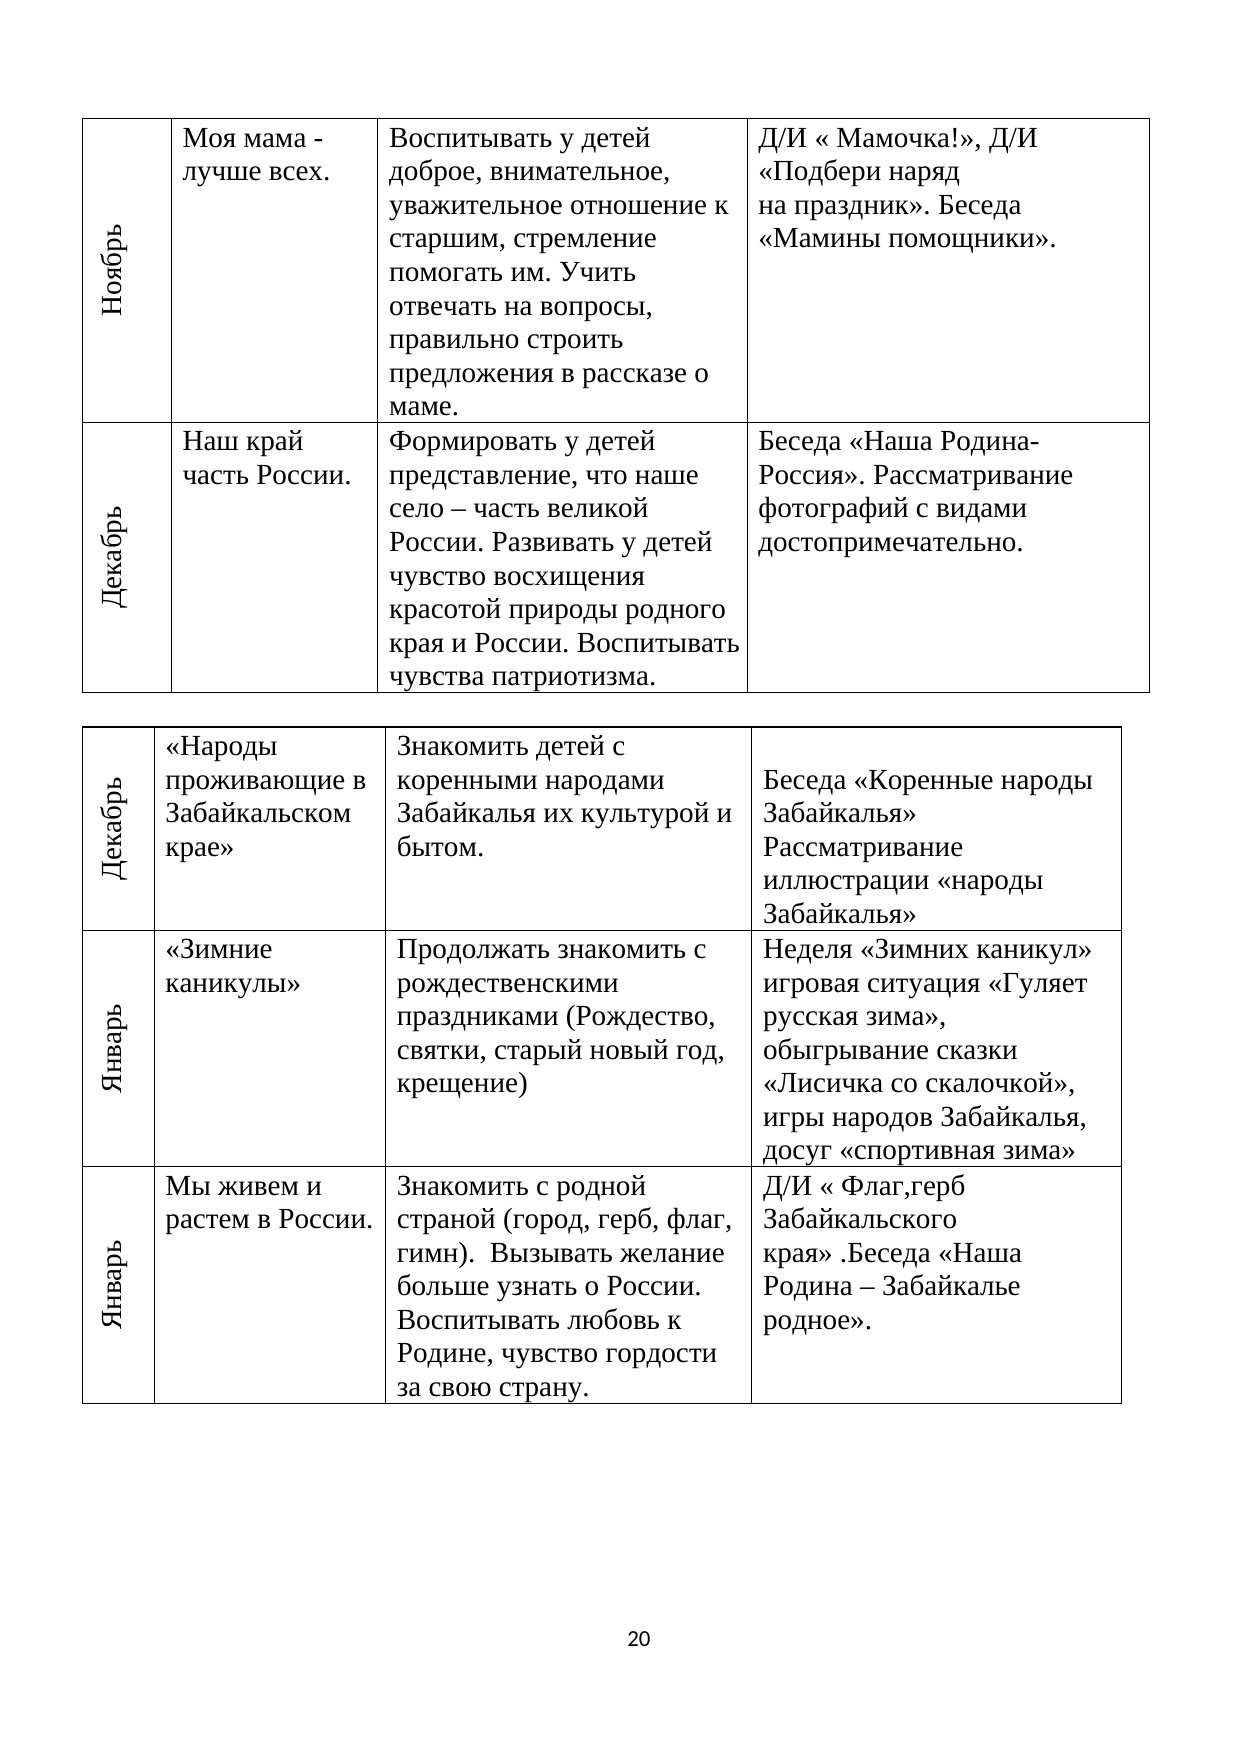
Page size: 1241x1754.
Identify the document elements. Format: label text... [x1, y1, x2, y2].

table_cell Декабрь [83, 423, 171, 692]
table_cell Воспитывать у детей доброе, внимательное, уважительное отношение к старшим, стремление помогать им. Учить отвечать на вопросы, правильно строить предложения в рассказе о маме. [378, 119, 747, 422]
table_cell Январь [83, 1167, 154, 1403]
table_cell Формировать у детей представление, что наше село – часть великой России. Развивать у детей чувство восхищения красотой природы родного края и России. Воспитывать чувства патриотизма. [378, 423, 747, 692]
table_cell Наш край часть России. [172, 423, 377, 692]
table_cell Знакомить с родной страной (город, герб, флаг, гимн). Вызывать желание больше узнать о России. Воспитывать любовь к Родине, чувство гордости за свою страну. [386, 1167, 751, 1403]
table_cell Продолжать знакомить с рождественскими праздниками (Рождество, святки, старый новый год, крещение) [386, 931, 751, 1166]
table_cell Д/И « Флаг,герб Забайкальского края» .Беседа «Наша Родина – Забайкалье родное». [752, 1167, 1121, 1403]
table_cell Беседа «Наша Родина-Россия». Рассматривание фотографий с видами достопримечательно. [748, 423, 1149, 692]
table_cell Д/И « Мамочка!», Д/И «Подбери наряд на праздник». Беседа «Мамины помощники». [748, 119, 1149, 422]
table_cell «Зимние каникулы» [155, 931, 385, 1166]
table_cell Моя мама - лучше всех. [172, 119, 377, 422]
table_cell Ноябрь [83, 119, 171, 422]
table_header Беседа «Коренные народы Забайкалья» Рассматривание иллюстрации «народы Забайкалья» [752, 728, 1121, 929]
table_cell Январь [83, 931, 154, 1166]
table_cell Неделя «Зимних каникул» игровая ситуация «Гуляет русская зима», обыгрывание сказки «Лисичка со скалочкой», игры народов Забайкалья, досуг «спортивная зима» [752, 931, 1121, 1166]
table_cell Мы живем и растем в России. [155, 1167, 385, 1403]
table_header Знакомить детей с коренными народами Забайкалья их культурой и бытом. [386, 728, 751, 929]
table_header «Народы проживающие в Забайкальском крае» [155, 728, 385, 929]
table_header Декабрь [83, 728, 154, 929]
